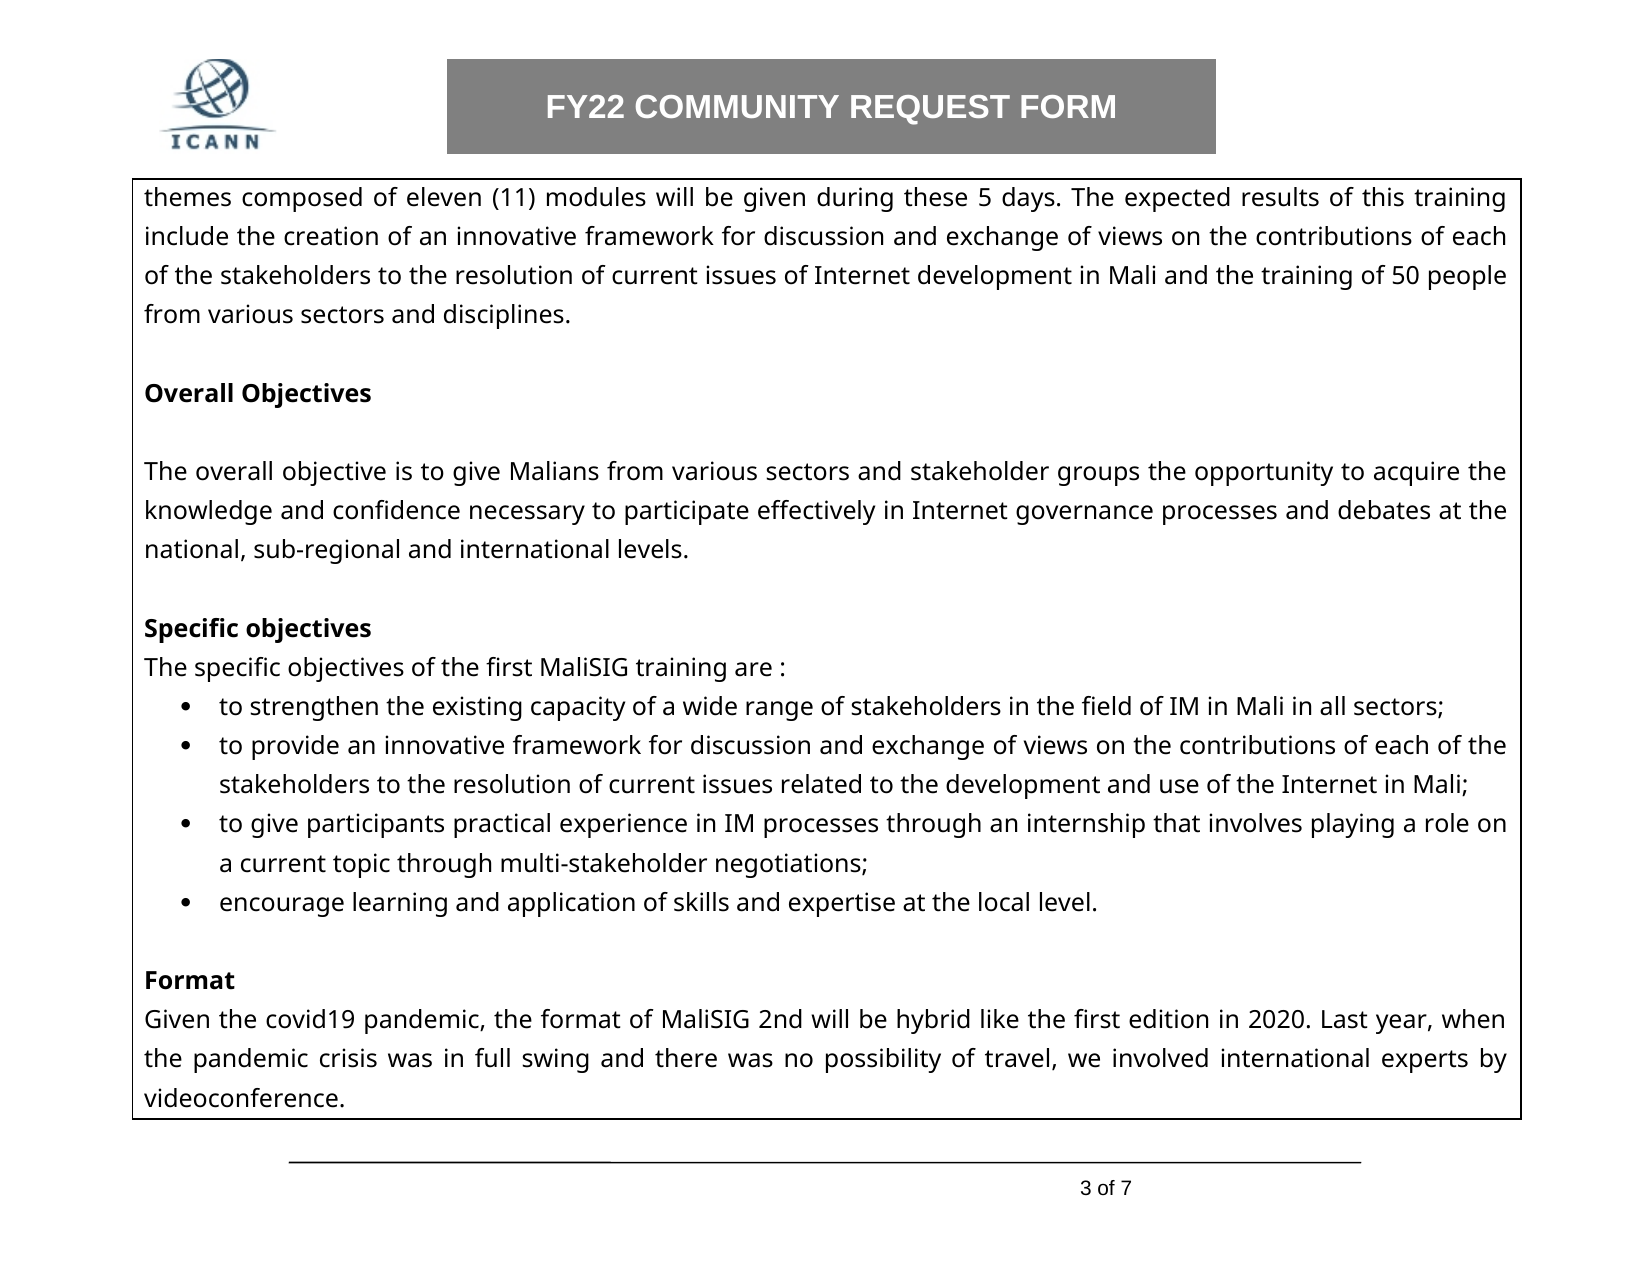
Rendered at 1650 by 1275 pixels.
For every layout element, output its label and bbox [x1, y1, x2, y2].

table_cell [133, 180, 1520, 1118]
